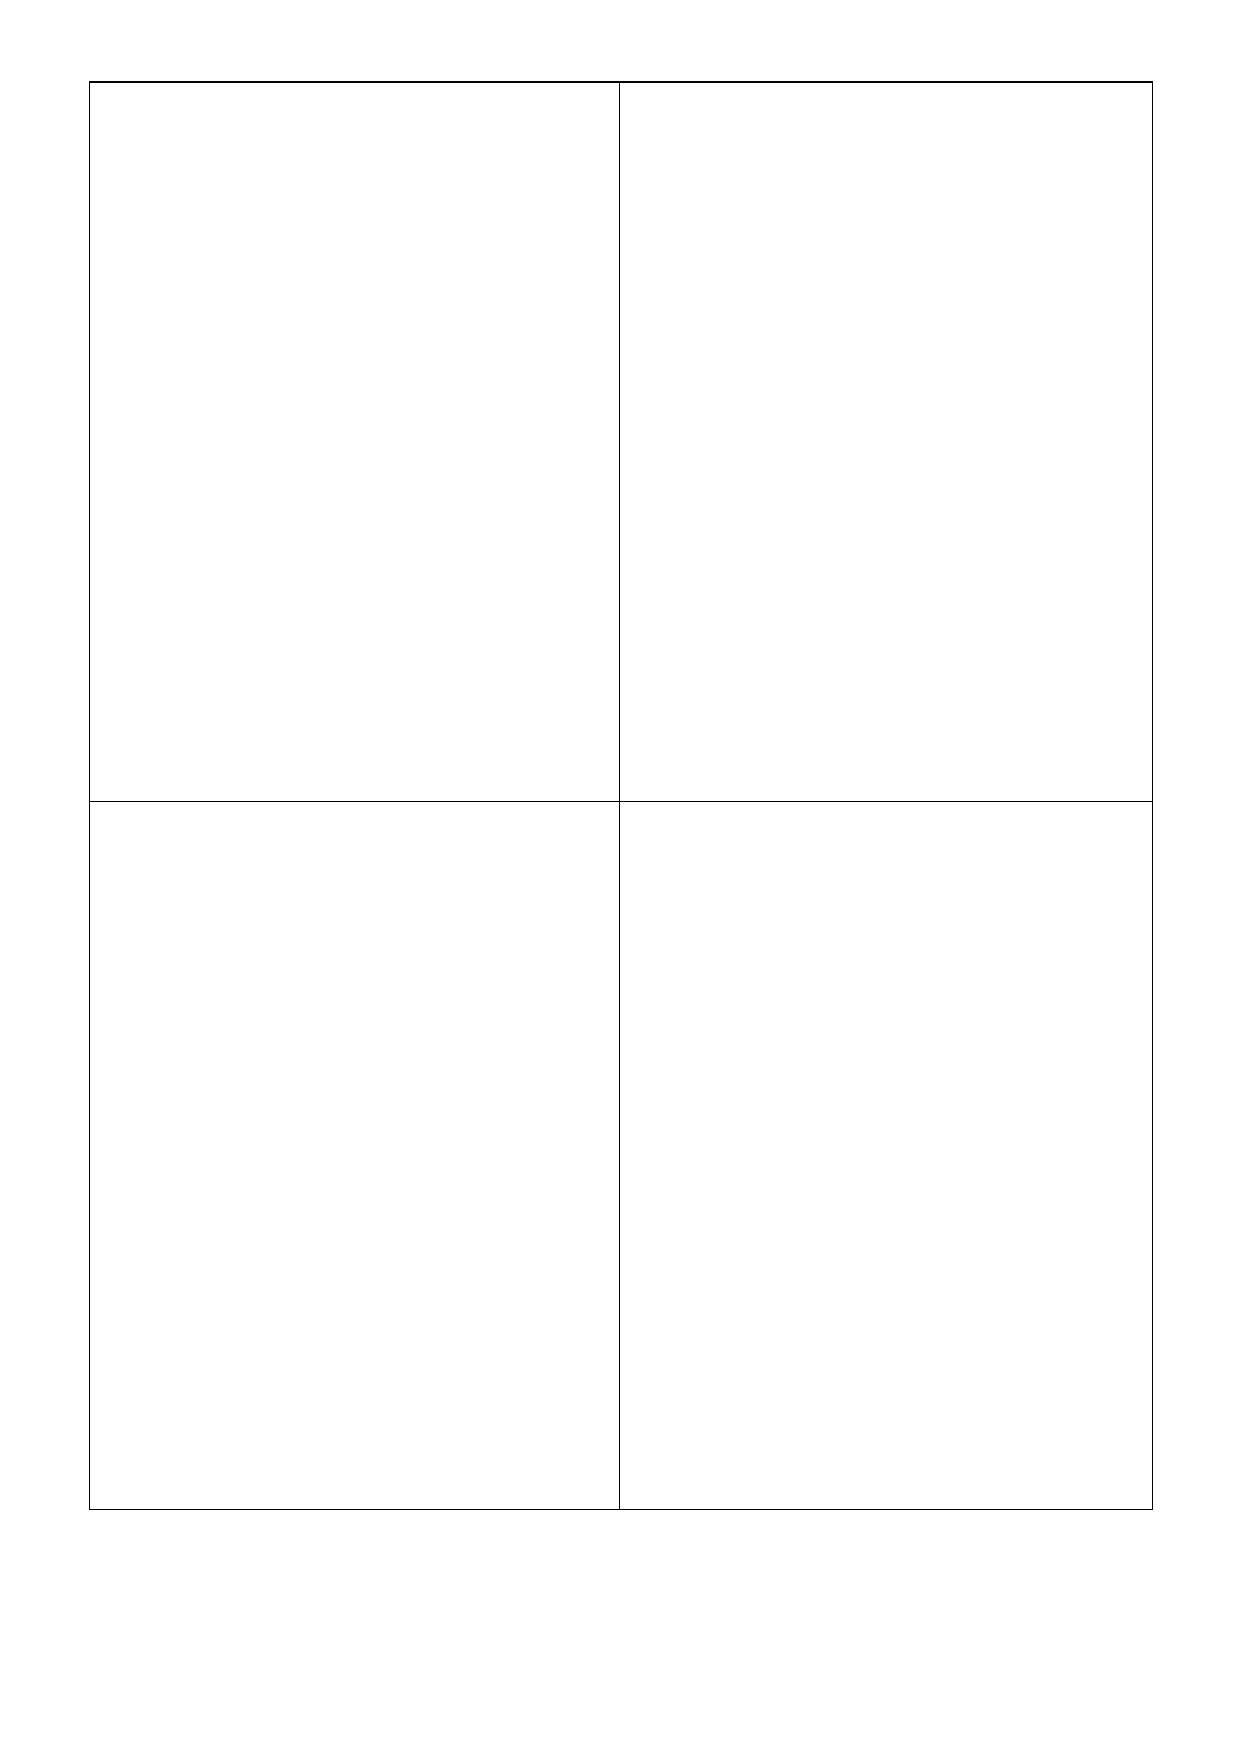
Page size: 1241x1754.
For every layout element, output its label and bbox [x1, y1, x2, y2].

table_cell [620, 83, 1152, 801]
table_cell [90, 83, 619, 801]
table_cell [620, 802, 1152, 1509]
table_cell [90, 802, 619, 1509]
